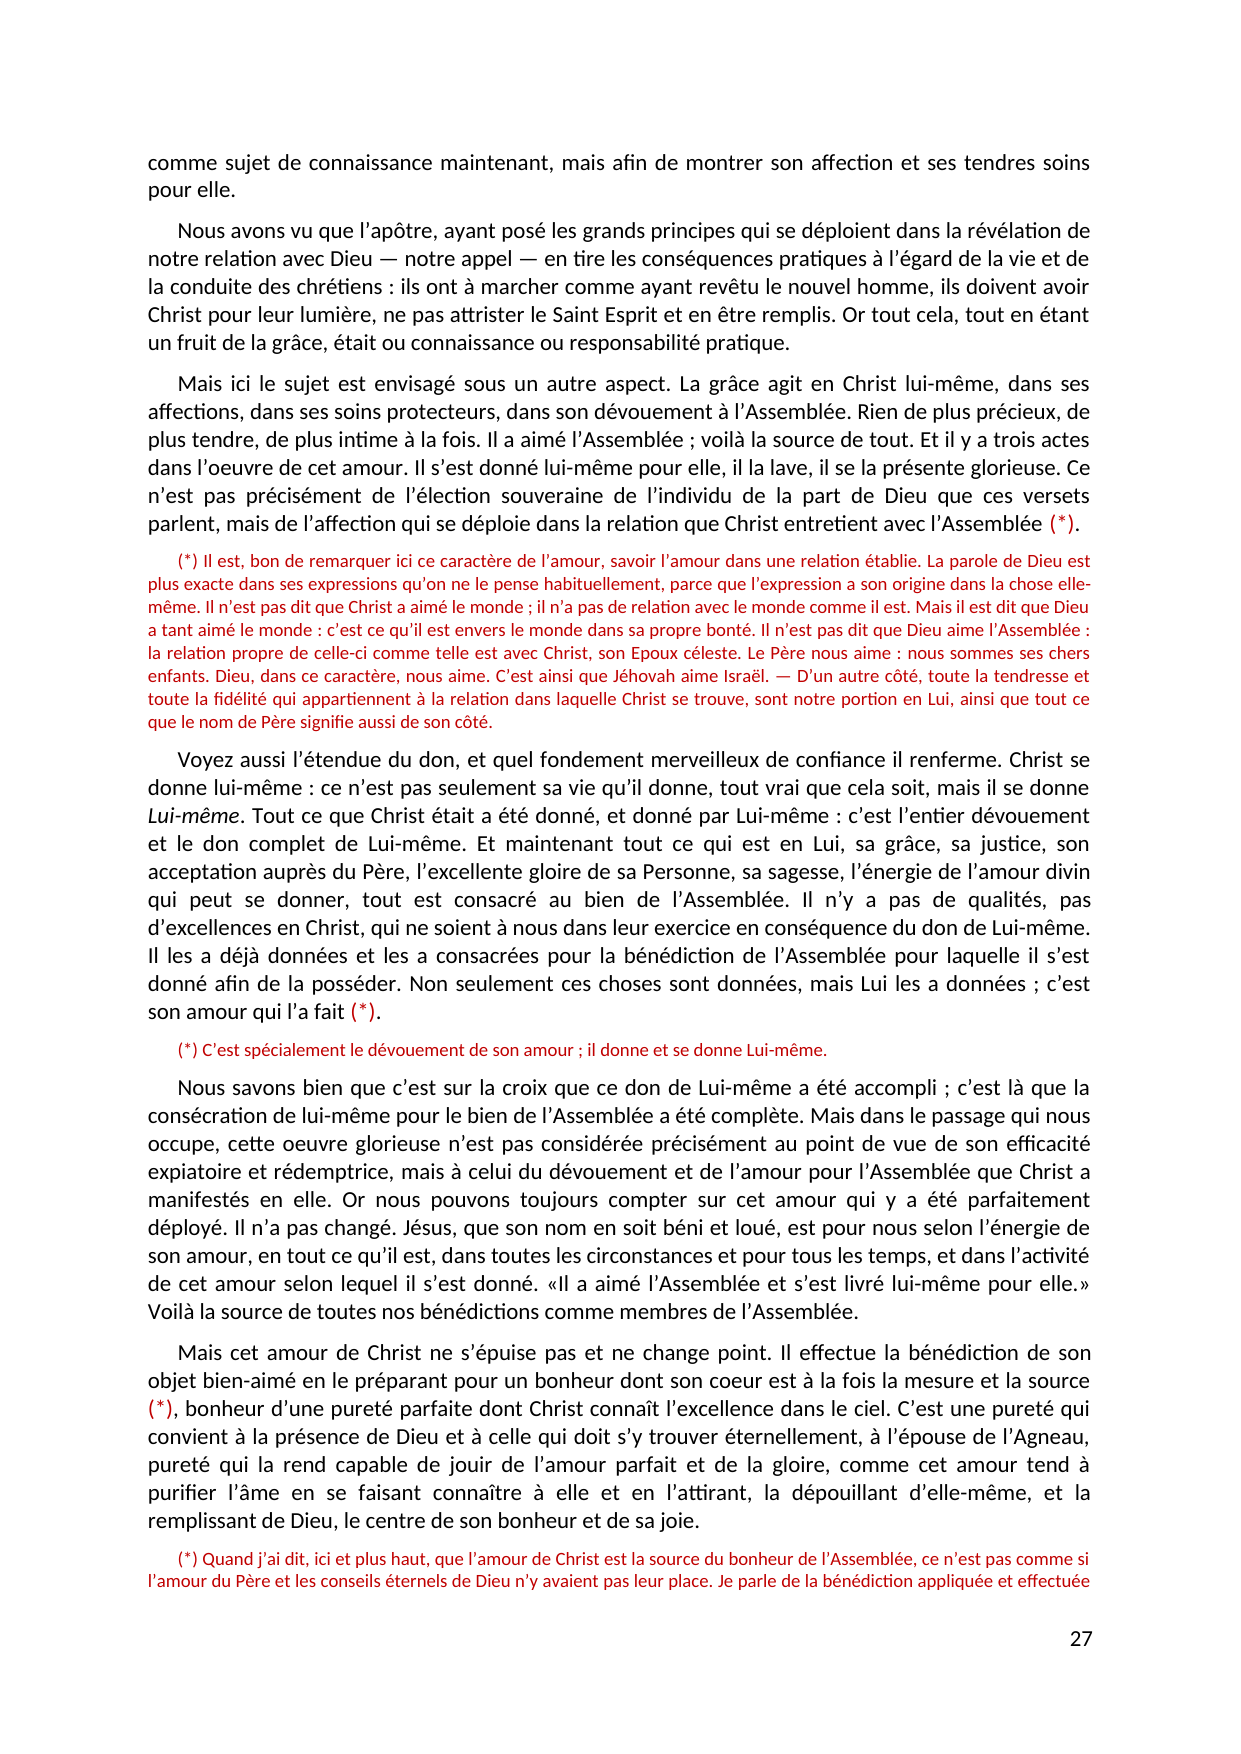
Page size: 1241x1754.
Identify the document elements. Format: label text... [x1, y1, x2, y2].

text Nous savons bien que c’est sur la croix que ce don de Lui-même a été accompli ; c’est là que la consécration de lui-même pour le bien de l’Assemblée a été complète. Mais dans le passage qui nous occupe, cette oeuvre glorieuse n’est pas considérée précisément au point de vue de son efficacité expiatoire et rédemptrice, mais à celui du dévouement et de l’amour pour l’Assemblée que Christ a manifestés en elle. Or nous pouvons toujours compter sur cet amour qui y a été parfaitement déployé. Il n’a pas changé. Jésus, que son nom en soit béni et loué, est pour nous selon l’énergie de son amour, en tout ce qu’il est, dans toutes les circonstances et pour tous les temps, et dans l’activité de cet amour selon lequel il s’est donné. «Il a aimé l’Assemblée et s’est livré lui-même pour elle.» Voilà la source de toutes nos bénédictions comme membres de l’Assemblée. [148, 1073, 1093, 1326]
text Voyez aussi l’étendue du don, et quel fondement merveilleux de confiance il renferme. Christ se donne lui-même : ce n’est pas seulement sa vie qu’il donne, tout vrai que cela soit, mais il se donne Lui-même. Tout ce que Christ était a été donné, et donné par Lui-même : c’est l’entier dévouement et le don complet de Lui-même. Et maintenant tout ce qui est en Lui, sa grâce, sa justice, son acceptation auprès du Père, l’excellente gloire de sa Personne, sa sagesse, l’énergie de l’amour divin qui peut se donner, tout est consacré au bien de l’Assemblée. Il n’y a pas de qualités, pas d’excellences en Christ, qui ne soient à nous dans leur exercice en conséquence du don de Lui-même. Il les a déjà données et les a consacrées pour la bénédiction de l’Assemblée pour laquelle il s’est donné afin de la posséder. Non seulement ces choses sont données, mais Lui les a données ; c’est son amour qui l’a fait (*). [148, 745, 1093, 1025]
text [148, 148, 1093, 204]
text Nous avons vu que l’apôtre, ayant posé les grands principes qui se déploient dans la révélation de notre relation avec Dieu — notre appel — en tire les conséquences pratiques à l’égard de la vie et de la conduite des chrétiens : ils ont à marcher comme ayant revêtu le nouvel homme, ils doivent avoir Christ pour leur lumière, ne pas attrister le Saint Esprit et en être remplis. Or tout cela, tout en étant un fruit de la grâce, était ou connaissance ou responsabilité pratique. [148, 216, 1093, 356]
text Mais ici le sujet est envisagé sous un autre aspect. La grâce agit en Christ lui-même, dans ses affections, dans ses soins protecteurs, dans son dévouement à l’Assemblée. Rien de plus précieux, de plus tendre, de plus intime à la fois. Il a aimé l’Assemblée ; voilà la source de tout. Et il y a trois actes dans l’oeuvre de cet amour. Il s’est donné lui-même pour elle, il la lave, il se la présente glorieuse. Ce n’est pas précisément de l’élection souveraine de l’individu de la part de Dieu que ces versets parlent, mais de l’affection qui se déploie dans la relation que Christ entretient avec l’Assemblée (*). [148, 369, 1093, 537]
text (*) Il est, bon de remarquer ici ce caractère de l’amour, savoir l’amour dans une relation établie. La parole de Dieu est plus exacte dans ses expressions qu’on ne le pense habituellement, parce que l’expression a son origine dans la chose elle-même. Il n’est pas dit que Christ a aimé le monde ; il n’a pas de relation avec le monde comme il est. Mais il est dit que Dieu a tant aimé le monde : c’est ce qu’il est envers le monde dans sa propre bonté. Il n’est pas dit que Dieu aime l’Assemblée : la relation propre de celle-ci comme telle est avec Christ, son Epoux céleste. Le Père nous aime : nous sommes ses chers enfants. Dieu, dans ce caractère, nous aime. C’est ainsi que Jéhovah aime Israël. — D’un autre côté, toute la tendresse et toute la fidélité qui appartiennent à la relation dans laquelle Christ se trouve, sont notre portion en Lui, ainsi que tout ce que le nom de Père signifie aussi de son côté. [148, 549, 1093, 733]
text (*) C’est spécialement le dévouement de son amour ; il donne et se donne Lui-même. [148, 1038, 1093, 1061]
text Mais cet amour de Christ ne s’épuise pas et ne change point. Il effectue la bénédiction de son objet bien-aimé en le préparant pour un bonheur dont son coeur est à la fois la mesure et la source (*), bonheur d’une pureté parfaite dont Christ connaît l’excellence dans le ciel. C’est une pureté qui convient à la présence de Dieu et à celle qui doit s’y trouver éternellement, à l’épouse de l’Agneau, pureté qui la rend capable de jouir de l’amour parfait et de la gloire, comme cet amour tend à purifier l’âme en se faisant connaître à elle et en l’attirant, la dépouillant d’elle-même, et la remplissant de Dieu, le centre de son bonheur et de sa joie. [148, 1338, 1093, 1534]
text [148, 1547, 1093, 1592]
